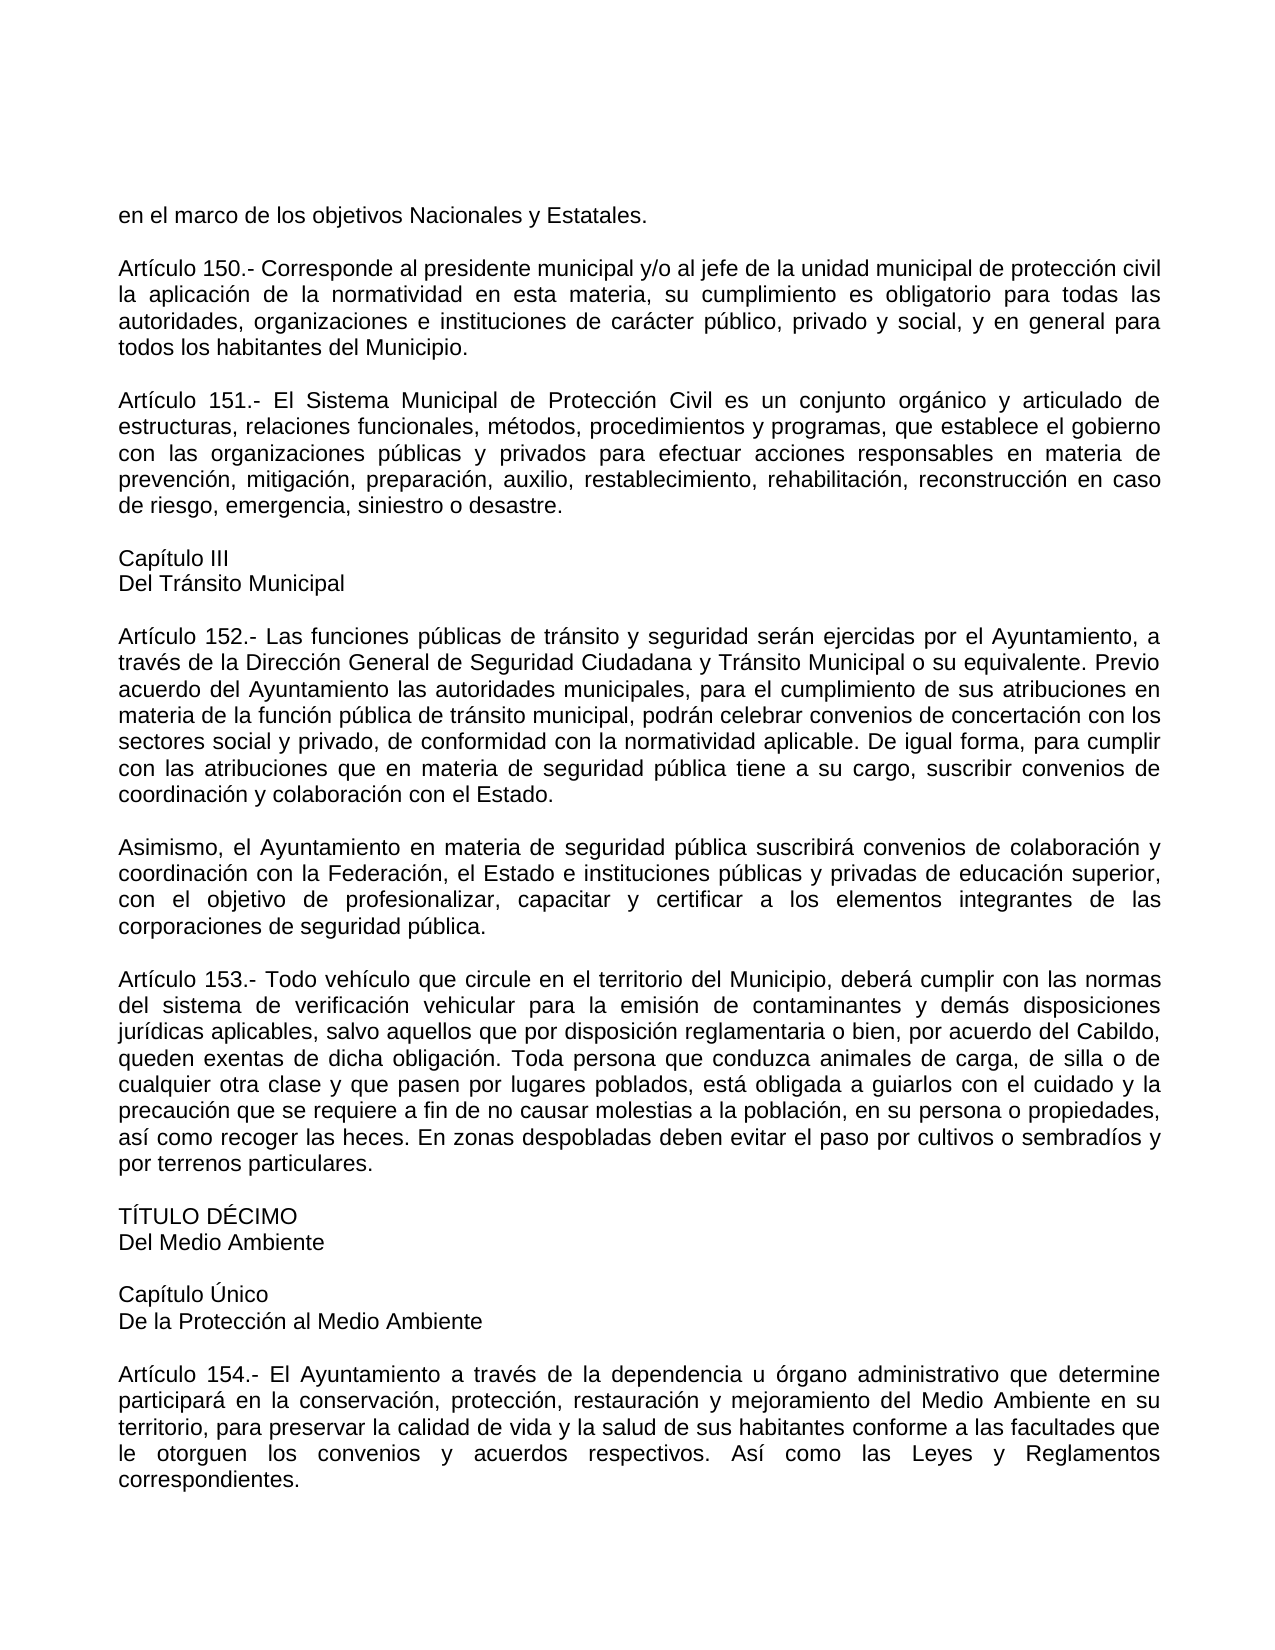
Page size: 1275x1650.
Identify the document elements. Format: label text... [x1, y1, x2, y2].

text Artículo 150.- Corresponde al presidente municipal y/o al jefe de la unidad municipal de protección civil la aplicación de la normatividad en esta materia, su cumplimiento es obligatorio para todas las autoridades, organizaciones e instituciones de carácter público, privado y social, y en general para todos los habitantes del Municipio. [118, 255, 1161, 360]
text Artículo 153.- Todo vehículo que circule en el territorio del Municipio, deberá cumplir con las normas del sistema de verificación vehicular para la emisión de contaminantes y demás disposiciones jurídicas aplicables, salvo aquellos que por disposición reglamentaria o bien, por acuerdo del Cabildo, queden exentas de dicha obligación. Toda persona que conduzca animales de carga, de silla o de cualquier otra clase y que pasen por lugares poblados, está obligada a guiarlos con el cuidado y la precaución que se requiere a fin de no causar molestias a la población, en su persona o propiedades, así como recoger las heces. En zonas despobladas deben evitar el paso por cultivos o sembradíos y por terrenos particulares. [118, 966, 1161, 1176]
text Del Tránsito Municipal [118, 571, 348, 596]
text De la Protección al Medio Ambiente [118, 1308, 486, 1334]
text en el marco de los objetivos Nacionales y Estatales. [118, 202, 650, 228]
text Capítulo Único [118, 1281, 272, 1308]
text Artículo 152.- Las funciones públicas de tránsito y seguridad serán ejercidas por el Ayuntamiento, a través de la Dirección General de Seguridad Ciudadana y Tránsito Municipal o su equivalente. Previo acuerdo del Ayuntamiento las autoridades municipales, para el cumplimiento de sus atribuciones en materia de la función pública de tránsito municipal, podrán celebrar convenios de concertación con los sectores social y privado, de conformidad con la normatividad aplicable. De igual forma, para cumplir con las atribuciones que en materia de seguridad pública tiene a su cargo, suscribir convenios de coordinación y colaboración con el Estado. [118, 623, 1161, 807]
text Capítulo III [118, 545, 232, 571]
text Artículo 151.- El Sistema Municipal de Protección Civil es un conjunto orgánico y articulado de estructuras, relaciones funcionales, métodos, procedimientos y programas, que establece el gobierno con las organizaciones públicas y privados para efectuar acciones responsables en materia de prevención, mitigación, preparación, auxilio, restablecimiento, rehabilitación, reconstrucción en caso de riesgo, emergencia, siniestro o desastre. [118, 387, 1161, 519]
text Asimismo, el Ayuntamiento en materia de seguridad pública suscribirá convenios de colaboración y coordinación con la Federación, el Estado e instituciones públicas y privadas de educación superior, con el objetivo de profesionalizar, capacitar y certificar a los elementos integrantes de las corporaciones de seguridad pública. [118, 834, 1161, 939]
text TÍTULO DÉCIMO Del Medio Ambiente [118, 1203, 328, 1255]
text Artículo 154.- El Ayuntamiento a través de la dependencia u órgano administrativo que determine participará en la conservación, protección, restauración y mejoramiento del Medio Ambiente en su territorio, para preservar la calidad de vida y la salud de sus habitantes conforme a las facultades que le otorguen los convenios y acuerdos respectivos. Así como las Leyes y Reglamentos correspondientes. [118, 1361, 1161, 1492]
